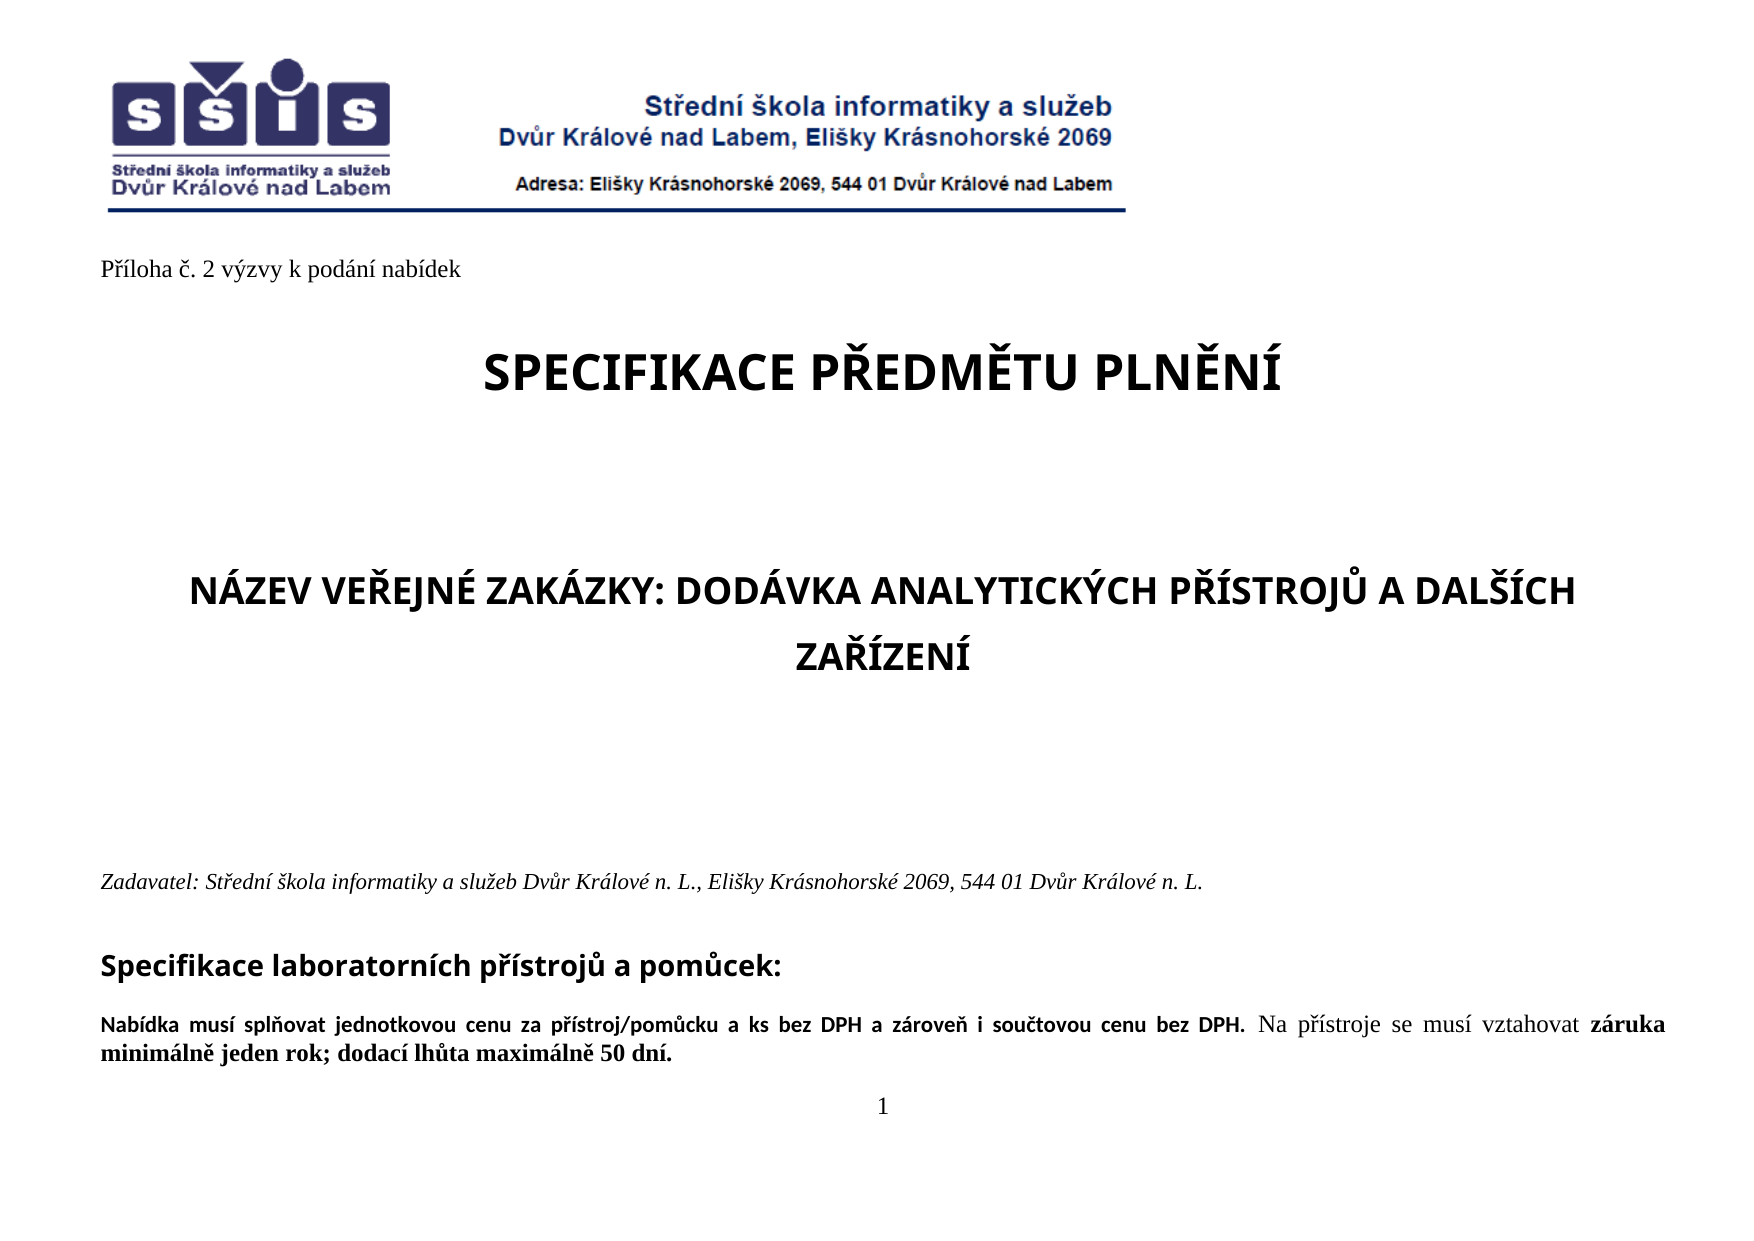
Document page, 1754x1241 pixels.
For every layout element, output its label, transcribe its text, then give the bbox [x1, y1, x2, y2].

text Specifikace předmětu plnění [100, 337, 1665, 405]
text Nabídka musí splňovat jednotkovou cenu za přístroj/pomůcku a ks bez DPH a zároveň i součtovou cenu bez DPH. Na přístroje se musí vztahovat záruka minimálně jeden rok; dodací lhůta maximálně 50 dní. [100, 1009, 1665, 1067]
text Příloha č. 2 výzvy k podání nabídek [100, 254, 1665, 283]
text Zadavatel: Střední škola informatiky a služeb Dvůr Králové n. L., Elišky Krásnohorské 2069, 544 01 Dvůr Králové n. L. [100, 868, 1665, 894]
text Specifikace laboratorních přístrojů a pomůcek: [100, 945, 1665, 985]
text název veřejné zakázky: Dodávka analytických přístrojů a dalších zařízení [100, 564, 1665, 681]
picture [100, 44, 1134, 226]
